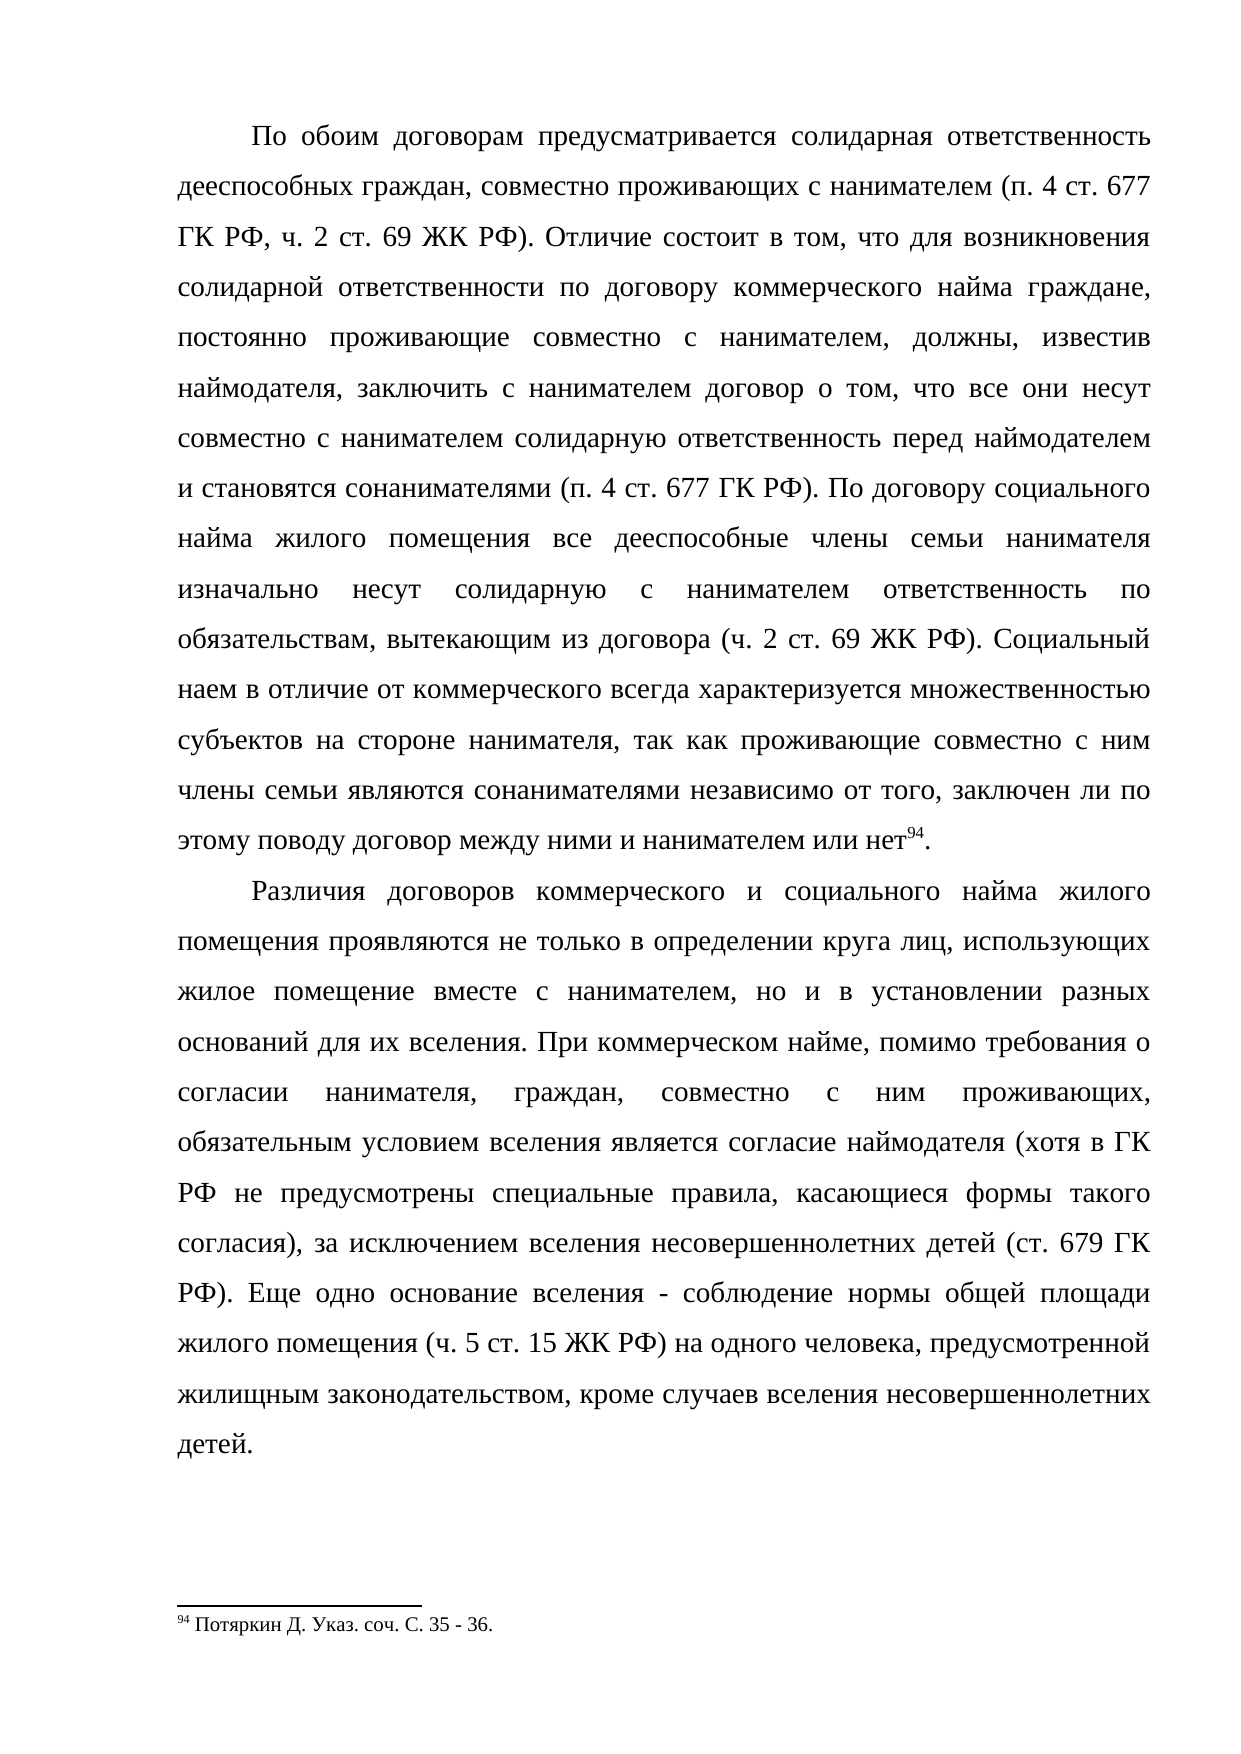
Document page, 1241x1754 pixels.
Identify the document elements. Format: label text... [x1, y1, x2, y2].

text Различия договоров коммерческого и социального найма жилого помещения проявляются не только в определении круга лиц, использующих жилое помещение вместе с нанимателем, но и в установлении разных оснований для их вселения. При коммерческом найме, помимо требования о согласии нанимателя, граждан, совместно с ним проживающих, обязательным условием вселения является согласие наймодателя (хотя в ГК РФ не предусмотрены специальные правила, касающиеся формы такого согласия), за исключением вселения несовершеннолетних детей (ст. 679 ГК РФ). Еще одно основание вселения - соблюдение нормы общей площади жилого помещения (ч. 5 ст. 15 ЖК РФ) на одного человека, предусмотренной жилищным законодательством, кроме случаев вселения несовершеннолетних детей. [177, 873, 1152, 1460]
text По обоим договорам предусматривается солидарная ответственность дееспособных граждан, совместно проживающих с нанимателем (п. 4 ст. 677 ГК РФ, ч. 2 ст. 69 ЖК РФ). Отличие состоит в том, что для возникновения солидарной ответственности по договору коммерческого найма граждане, постоянно проживающие совместно с нанимателем, должны, известив наймодателя, заключить с нанимателем договор о том, что все они несут совместно с нанимателем солидарную ответственность перед наймодателем и становятся сонанимателями (п. 4 ст. 677 ГК РФ). По договору социального найма жилого помещения все дееспособные члены семьи нанимателя изначально несут солидарную с нанимателем ответственность по обязательствам, вытекающим из договора (ч. 2 ст. 69 ЖК РФ). Социальный наем в отличие от коммерческого всегда характеризуется множественностью субъектов на стороне нанимателя, так как проживающие совместно с ним члены семьи являются сонанимателями независимо от того, заключен ли по этому поводу договор между ними и нанимателем или нет. [177, 118, 1152, 856]
